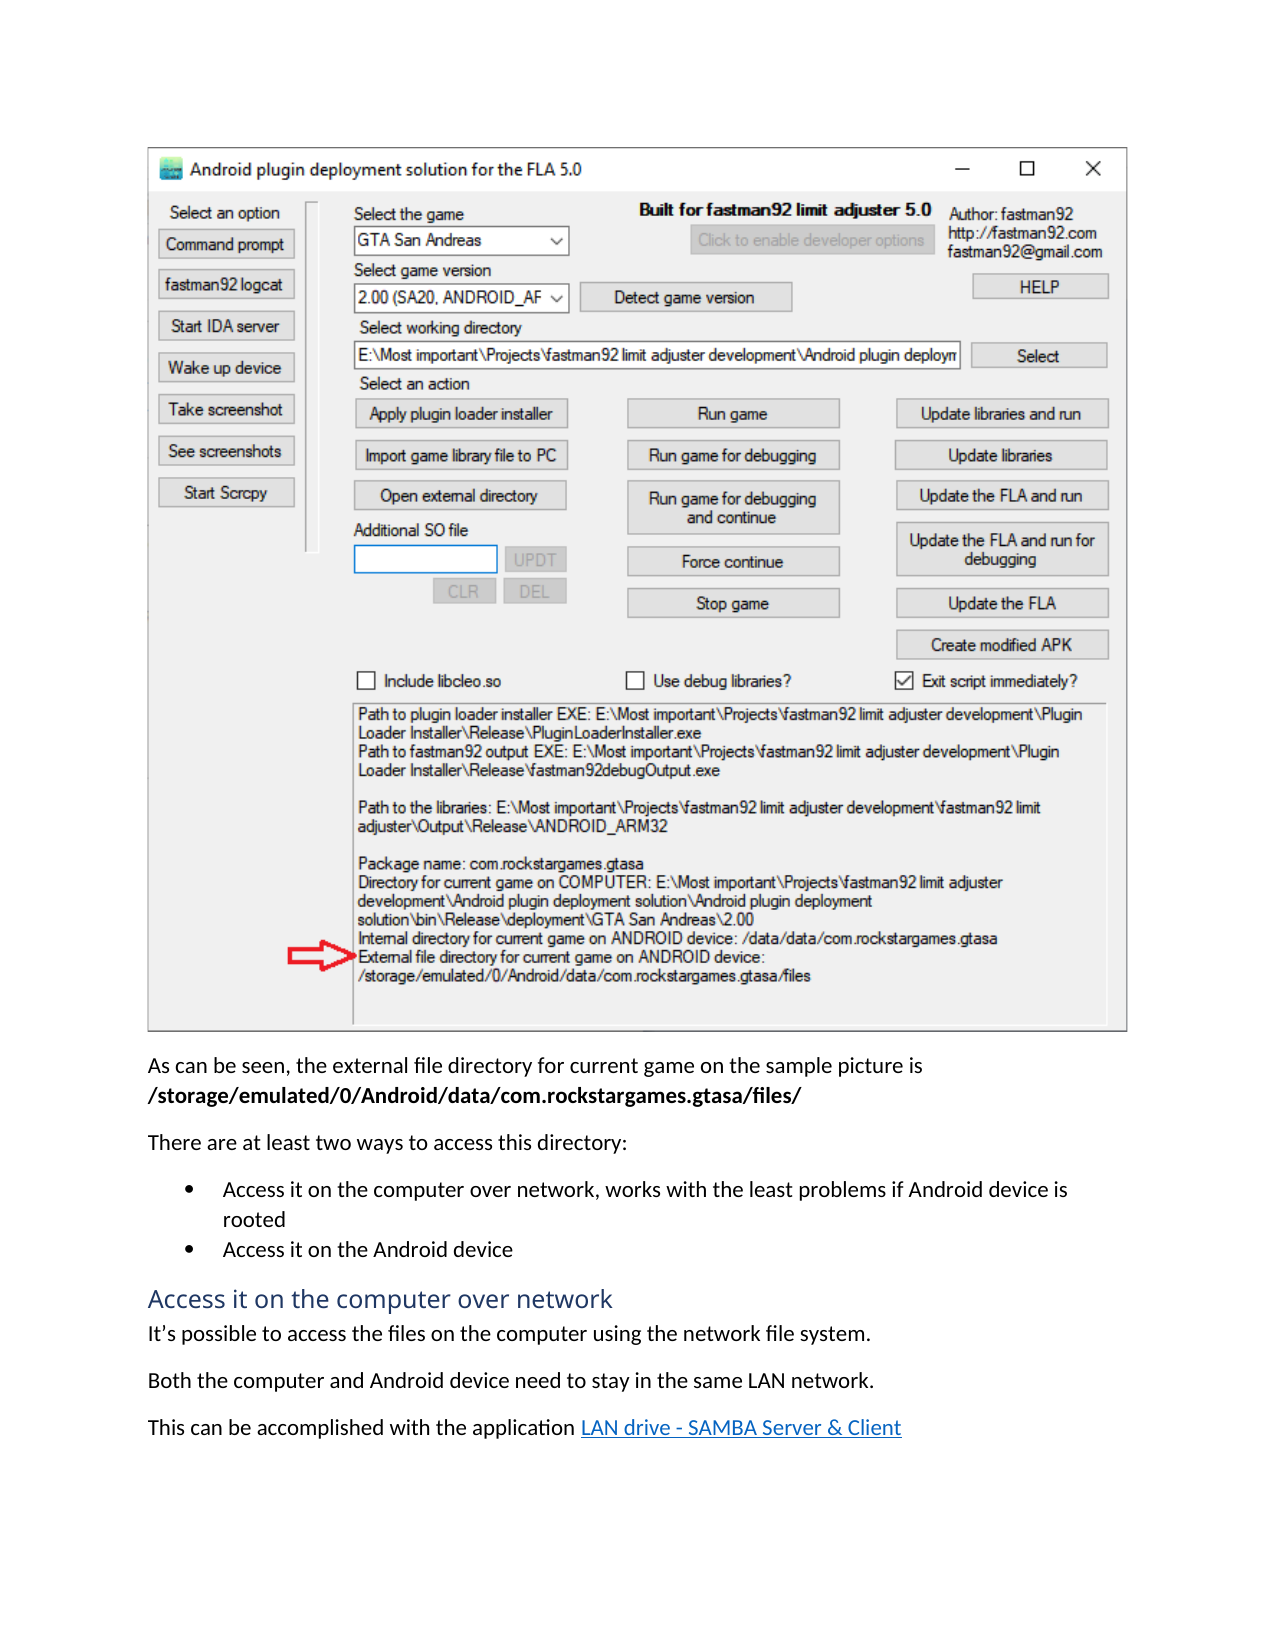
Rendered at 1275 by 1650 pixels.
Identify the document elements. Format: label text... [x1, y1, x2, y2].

text There are at least two ways to access this directory: [148, 1128, 1127, 1156]
text This can be accomplished with the application LAN drive - SAMBA Server & Client [148, 1413, 1127, 1441]
text It’s possible to access the files on the computer using the network file system. [148, 1319, 1127, 1347]
subtitle Access it on the computer over network [148, 1282, 1127, 1316]
picture [147, 147, 1128, 1032]
list Access it on the Android device [185, 1235, 1127, 1263]
list Access it on the computer over network, works with the least problems if Android device is rooted [185, 1175, 1127, 1233]
text As can be seen, the external file directory for current game on the sample picture is /storage/emulated/0/Android/data/com.rockstargames.gtasa/files/ [148, 1051, 1127, 1109]
text Both the computer and Android device need to stay in the same LAN network. [148, 1366, 1127, 1394]
